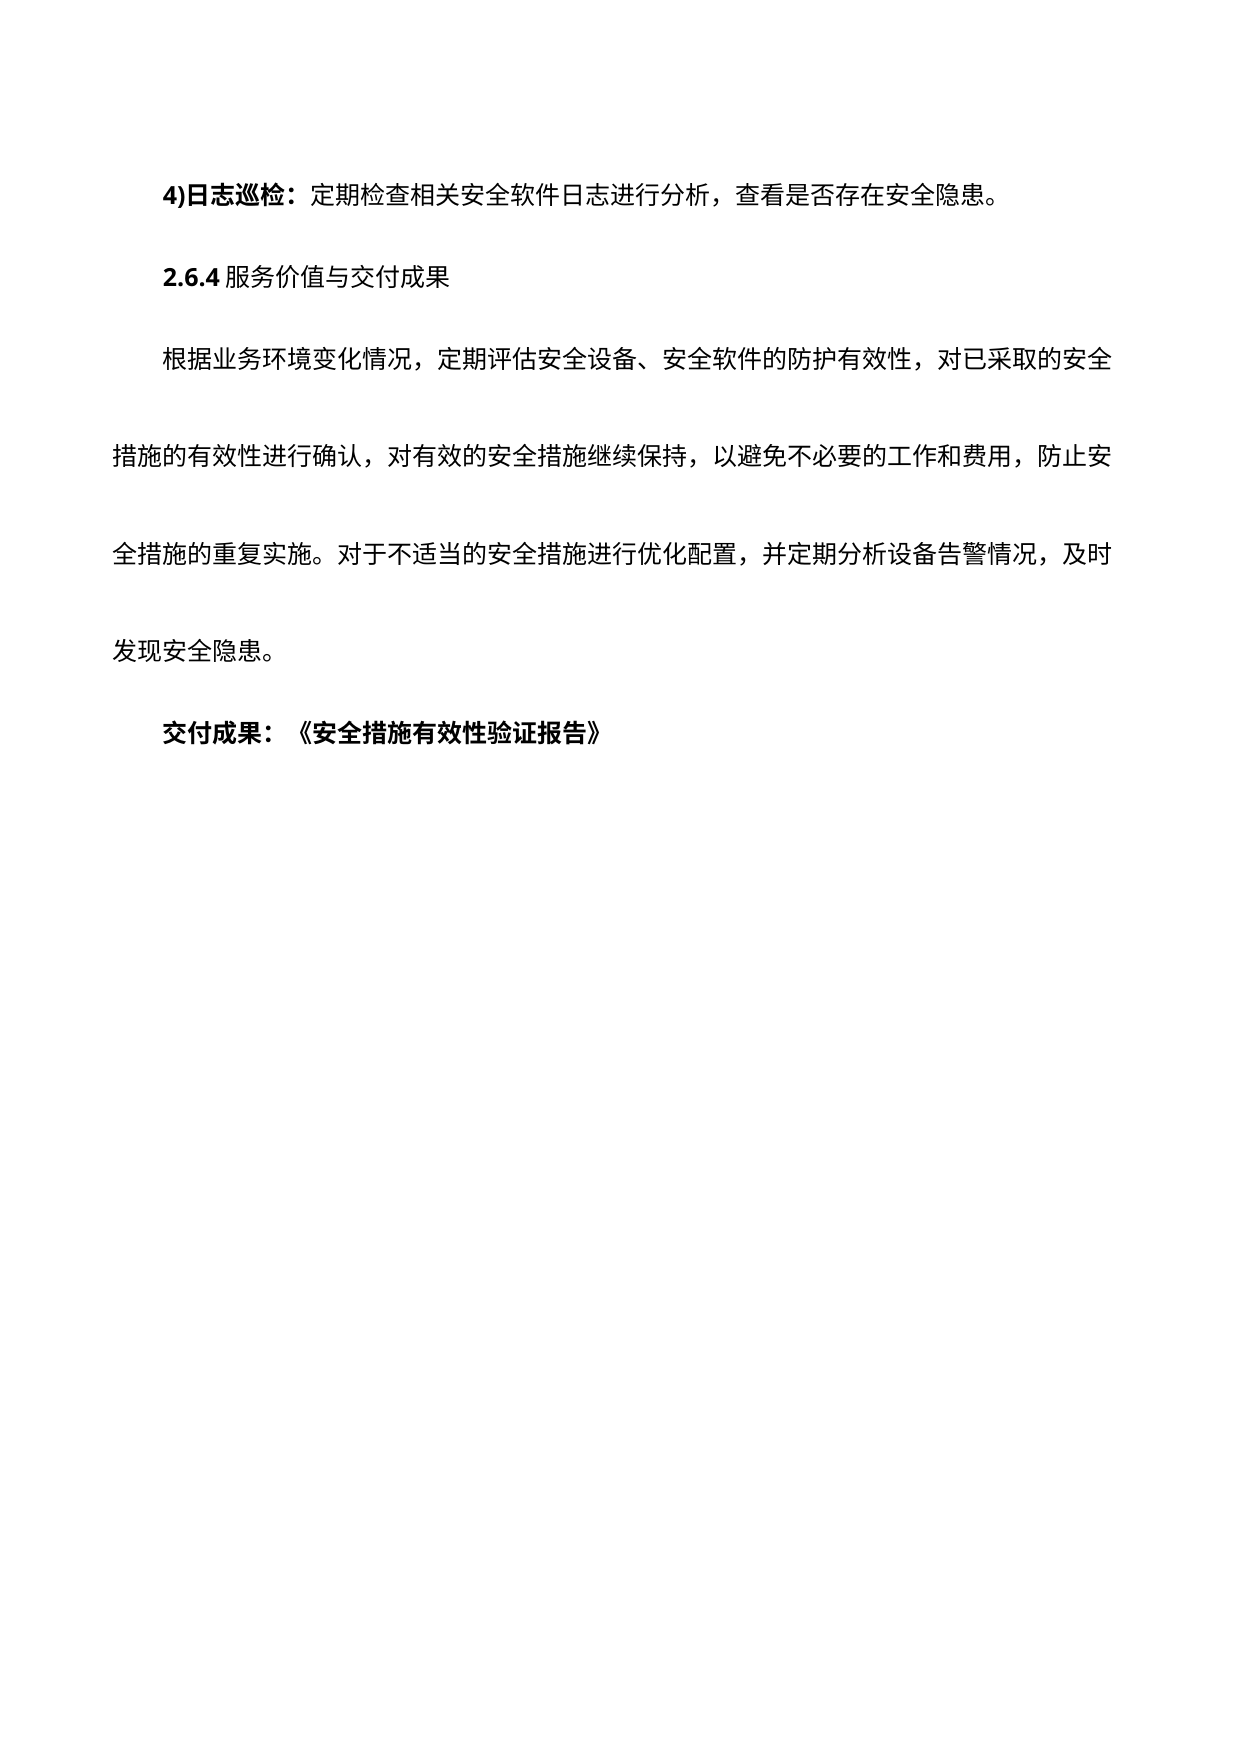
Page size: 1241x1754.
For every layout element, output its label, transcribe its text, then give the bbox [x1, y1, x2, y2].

text 根据业务环境变化情况，定期评估安全设备、安全软件的防护有效性，对已采取的安全措施的有效性进行确认，对有效的安全措施继续保持，以避免不必要的工作和费用，防止安全措施的重复实施。对于不适当的安全措施进行优化配置，并定期分析设备告警情况，及时发现安全隐患。 [112, 326, 1128, 683]
text 2.6.4服务价值与交付成果 [112, 244, 1128, 309]
text 4)日志巡检：定期检查相关安全软件日志进行分析，查看是否存在安全隐患。 [112, 162, 1128, 227]
text 交付成果：《安全措施有效性验证报告》 [112, 700, 1128, 765]
